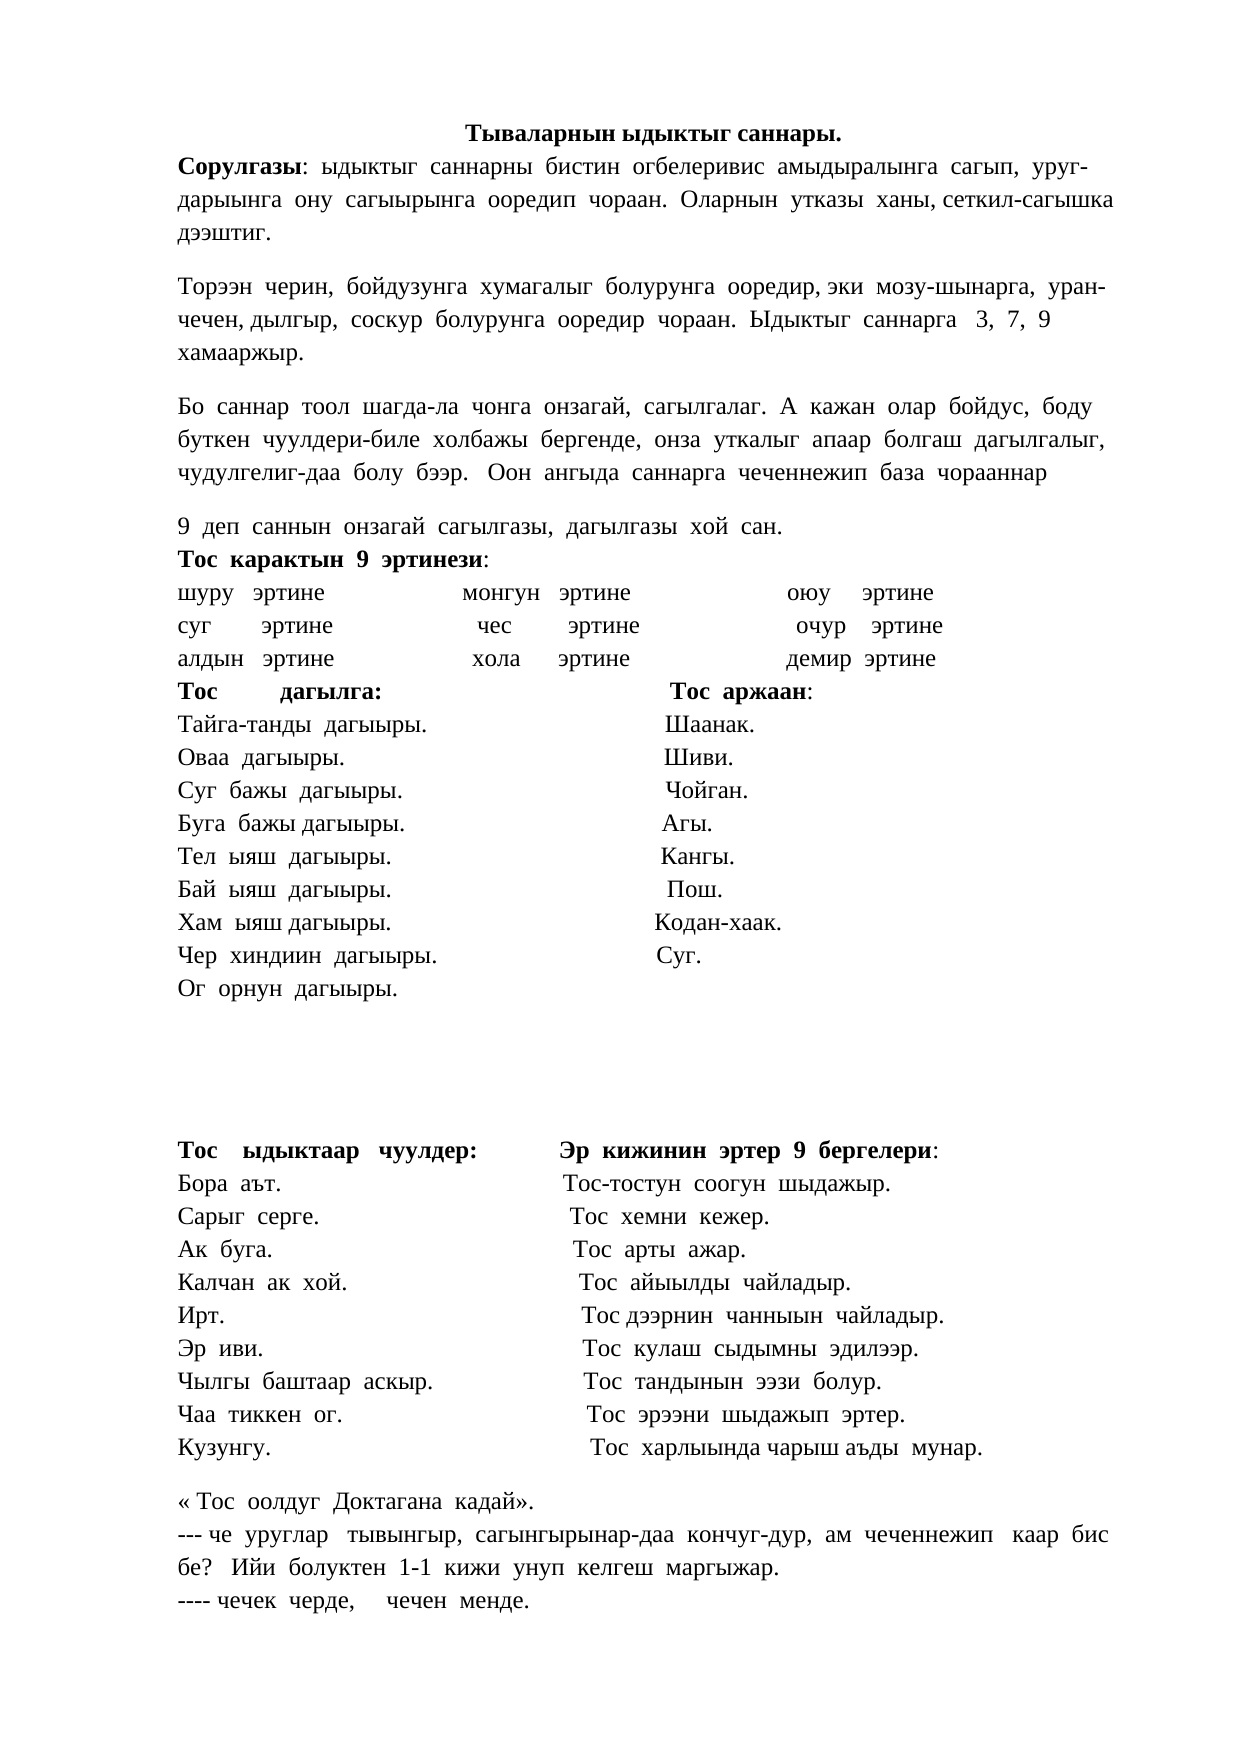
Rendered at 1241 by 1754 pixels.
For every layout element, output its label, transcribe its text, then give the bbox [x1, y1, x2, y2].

text Тос ыдыктаар чуулдер: Эр кижинин эртер 9 бергелери: Бора аът. Тос-тостун соогун шыдажыр. Сарыг серге. Тос хемни кежер. Ак буга. Тос арты ажар. Калчан ак хой. Тос айыылды чайладыр. Ирт. Тос дээрнин чанныын чайладыр. Эр иви. Тос кулаш сыдымны эдилээр. Чылгы баштаар аскыр. Тос тандынын ээзи болур. Чаа тиккен ог. Тос эрээни шыдажып эртер. Кузунгу. Тос харлыында чарыш аъды мунар. [177, 1135, 1152, 1461]
text 9 деп саннын онзагай сагылгазы, дагылгазы хой сан. Тос карактын 9 эртинези: шуру эртине монгун эртине оюу эртине суг эртине чес эртине очур эртине алдын эртине хола эртине демир эртине Тос дагылга: Тос аржаан: Тайга-танды дагыыры. Шаанак. Оваа дагыыры. Шиви. Суг бажы дагыыры. Чойган. Буга бажы дагыыры. Агы. Тел ыяш дагыыры. Кангы. Бай ыяш дагыыры. Пош. Хам ыяш дагыыры. Кодан-хаак. Чер хиндиин дагыыры. Суг. Ог орнун дагыыры. [177, 511, 1152, 1002]
text « Тос оолдуг Доктагана кадай». --- че уруглар тывынгыр, сагынгырынар-даа кончуг-дур, ам чеченнежип каар бис бе? Ийи болуктен 1-1 кижи унуп келгеш маргыжар. ---- чечек черде, чечен менде. [177, 1486, 1152, 1613]
text Тываларнын ыдыктыг саннары. Сорулгазы: ыдыктыг саннарны бистин огбелеривис амыдыралынга сагып, уруг-дарыынга ону сагыырынга ооредип чораан. Оларнын утказы ханы, сеткил-сагышка дээштиг. [177, 118, 1152, 246]
text Бо саннар тоол шагда-ла чонга онзагай, сагылгалаг. А кажан олар бойдус, боду буткен чуулдери-биле холбажы бергенде, онза уткалыг апаар болгаш дагылгалыг, чудулгелиг-даа болу бээр. Оон ангыда саннарга чеченнежип база чорааннар [177, 391, 1152, 486]
text Торээн черин, бойдузунга хумагалыг болурунга ооредир, эки мозу-шынарга, уран-чечен, дылгыр, соскур болурунга ооредир чораан. Ыдыктыг саннарга 3, 7, 9 хамааржыр. [177, 271, 1152, 366]
